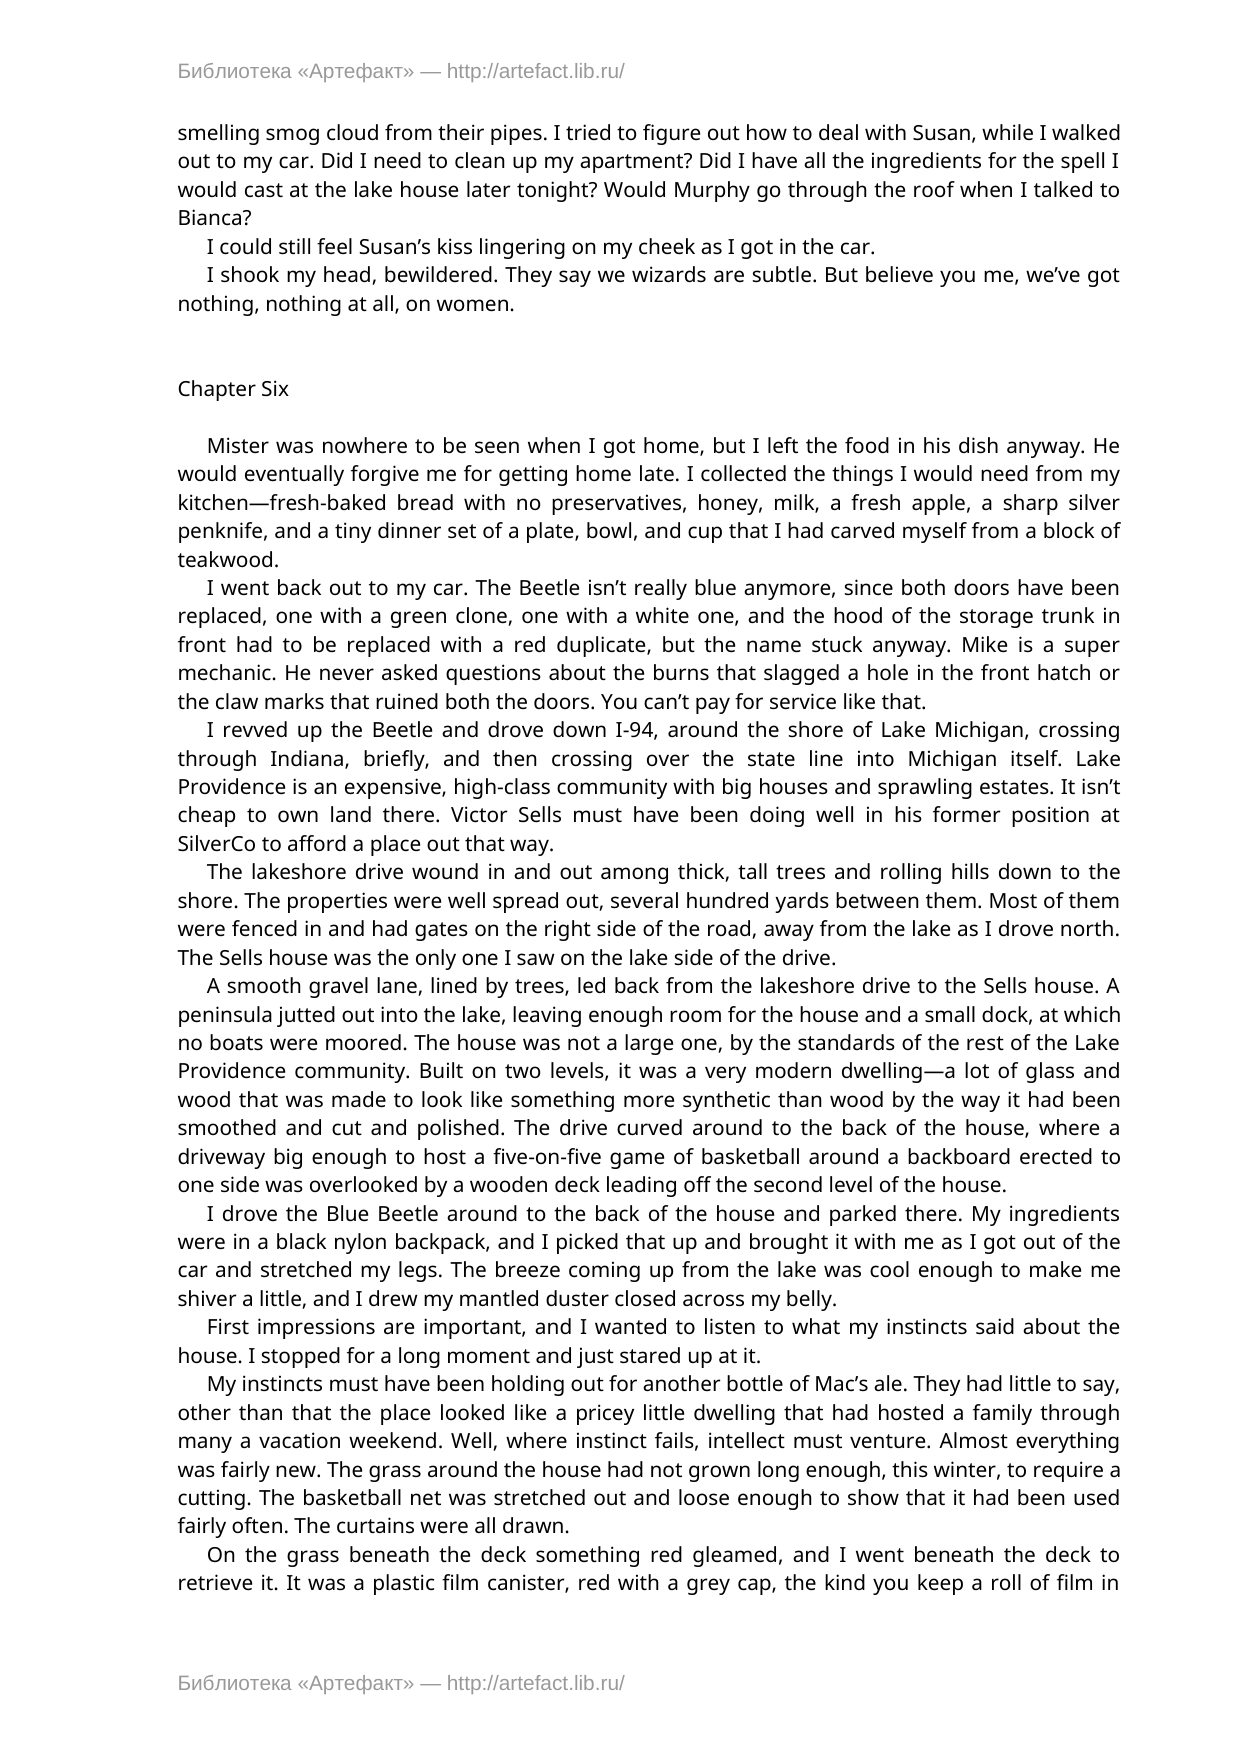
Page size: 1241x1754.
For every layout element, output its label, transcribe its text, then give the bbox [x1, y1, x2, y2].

text I revved up the Beetle and drove down I-94, around the shore of Lake Michigan, crossing through Indiana, briefly, and then crossing over the state line into Michigan itself. Lake Providence is an expensive, high-class community with big houses and sprawling estates. It isn’t cheap to own land there. Victor Sells must have been doing well in his former position at SilverCo to afford a place out that way. [177, 715, 1122, 857]
subtitle Chapter Six [177, 374, 1122, 402]
text I went back out to my car. The Beetle isn’t really blue anymore, since both doors have been replaced, one with a green clone, one with a white one, and the hood of the storage trunk in front had to be replaced with a red duplicate, but the name stuck anyway. Mike is a super mechanic. He never asked questions about the burns that slagged a hole in the front hatch or the claw marks that ruined both the doors. You can’t pay for service like that. [177, 573, 1122, 715]
text I shook my head, bewildered. They say we wizards are subtle. But believe you me, we’ve got nothing, nothing at all, on women. [177, 260, 1122, 317]
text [177, 118, 1122, 232]
text I drove the Blue Beetle around to the back of the house and parked there. My ingredients were in a black nylon backpack, and I picked that up and brought it with me as I got out of the car and stretched my legs. The breeze coming up from the lake was cool enough to make me shiver a little, and I drew my mantled duster closed across my belly. [177, 1199, 1122, 1312]
text Mister was nowhere to be seen when I got home, but I left the food in his dish anyway. He would eventually forgive me for getting home late. I collected the things I would need from my kitchen—fresh-baked bread with no preservatives, honey, milk, a fresh apple, a sharp silver penknife, and a tiny dinner set of a plate, bowl, and cup that I had carved myself from a block of teakwood. [177, 431, 1122, 573]
text A smooth gravel lane, lined by trees, led back from the lakeshore drive to the Sells house. A peninsula jutted out into the lake, leaving enough room for the house and a small dock, at which no boats were moored. The house was not a large one, by the standards of the rest of the Lake Providence community. Built on two levels, it was a very modern dwelling—a lot of glass and wood that was made to look like something more synthetic than wood by the way it had been smoothed and cut and polished. The drive curved around to the back of the house, where a driveway big enough to host a five-on-five game of basketball around a backboard erected to one side was overlooked by a wooden deck leading off the second level of the house. [177, 971, 1122, 1199]
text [177, 1540, 1122, 1597]
text First impressions are important, and I wanted to listen to what my instincts said about the house. I stopped for a long moment and just stared up at it. [177, 1312, 1122, 1369]
text My instincts must have been holding out for another bottle of Mac’s ale. They had little to say, other than that the place looked like a pricey little dwelling that had hosted a family through many a vacation weekend. Well, where instinct fails, intellect must venture. Almost everything was fairly new. The grass around the house had not grown long enough, this winter, to require a cutting. The basketball net was stretched out and loose enough to show that it had been used fairly often. The curtains were all drawn. [177, 1369, 1122, 1540]
text I could still feel Susan’s kiss lingering on my cheek as I got in the car. [177, 232, 1122, 260]
text The lakeshore drive wound in and out among thick, tall trees and rolling hills down to the shore. The properties were well spread out, several hundred yards between them. Most of them were fenced in and had gates on the right side of the road, away from the lake as I drove north. The Sells house was the only one I saw on the lake side of the drive. [177, 857, 1122, 971]
